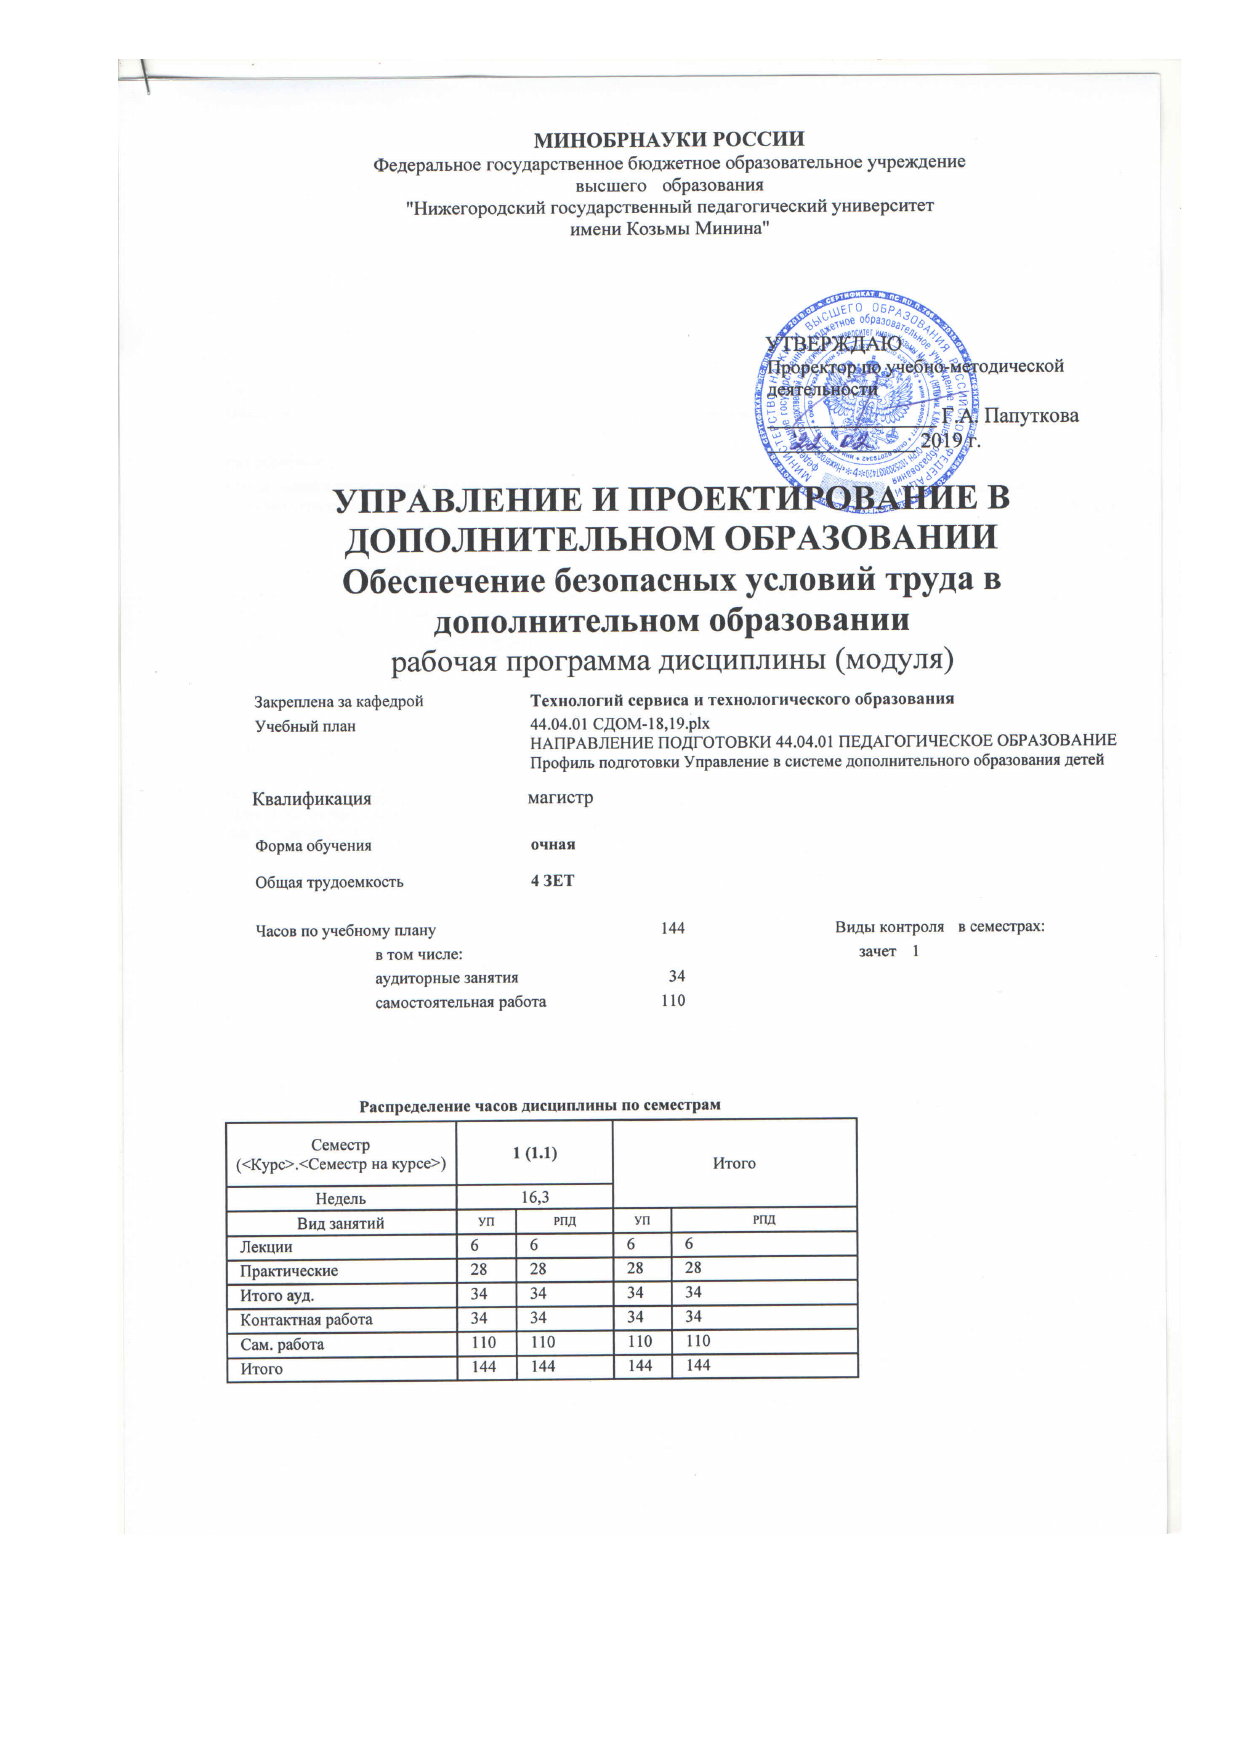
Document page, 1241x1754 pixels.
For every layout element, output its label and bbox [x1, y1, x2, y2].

picture [118, 59, 1182, 1534]
